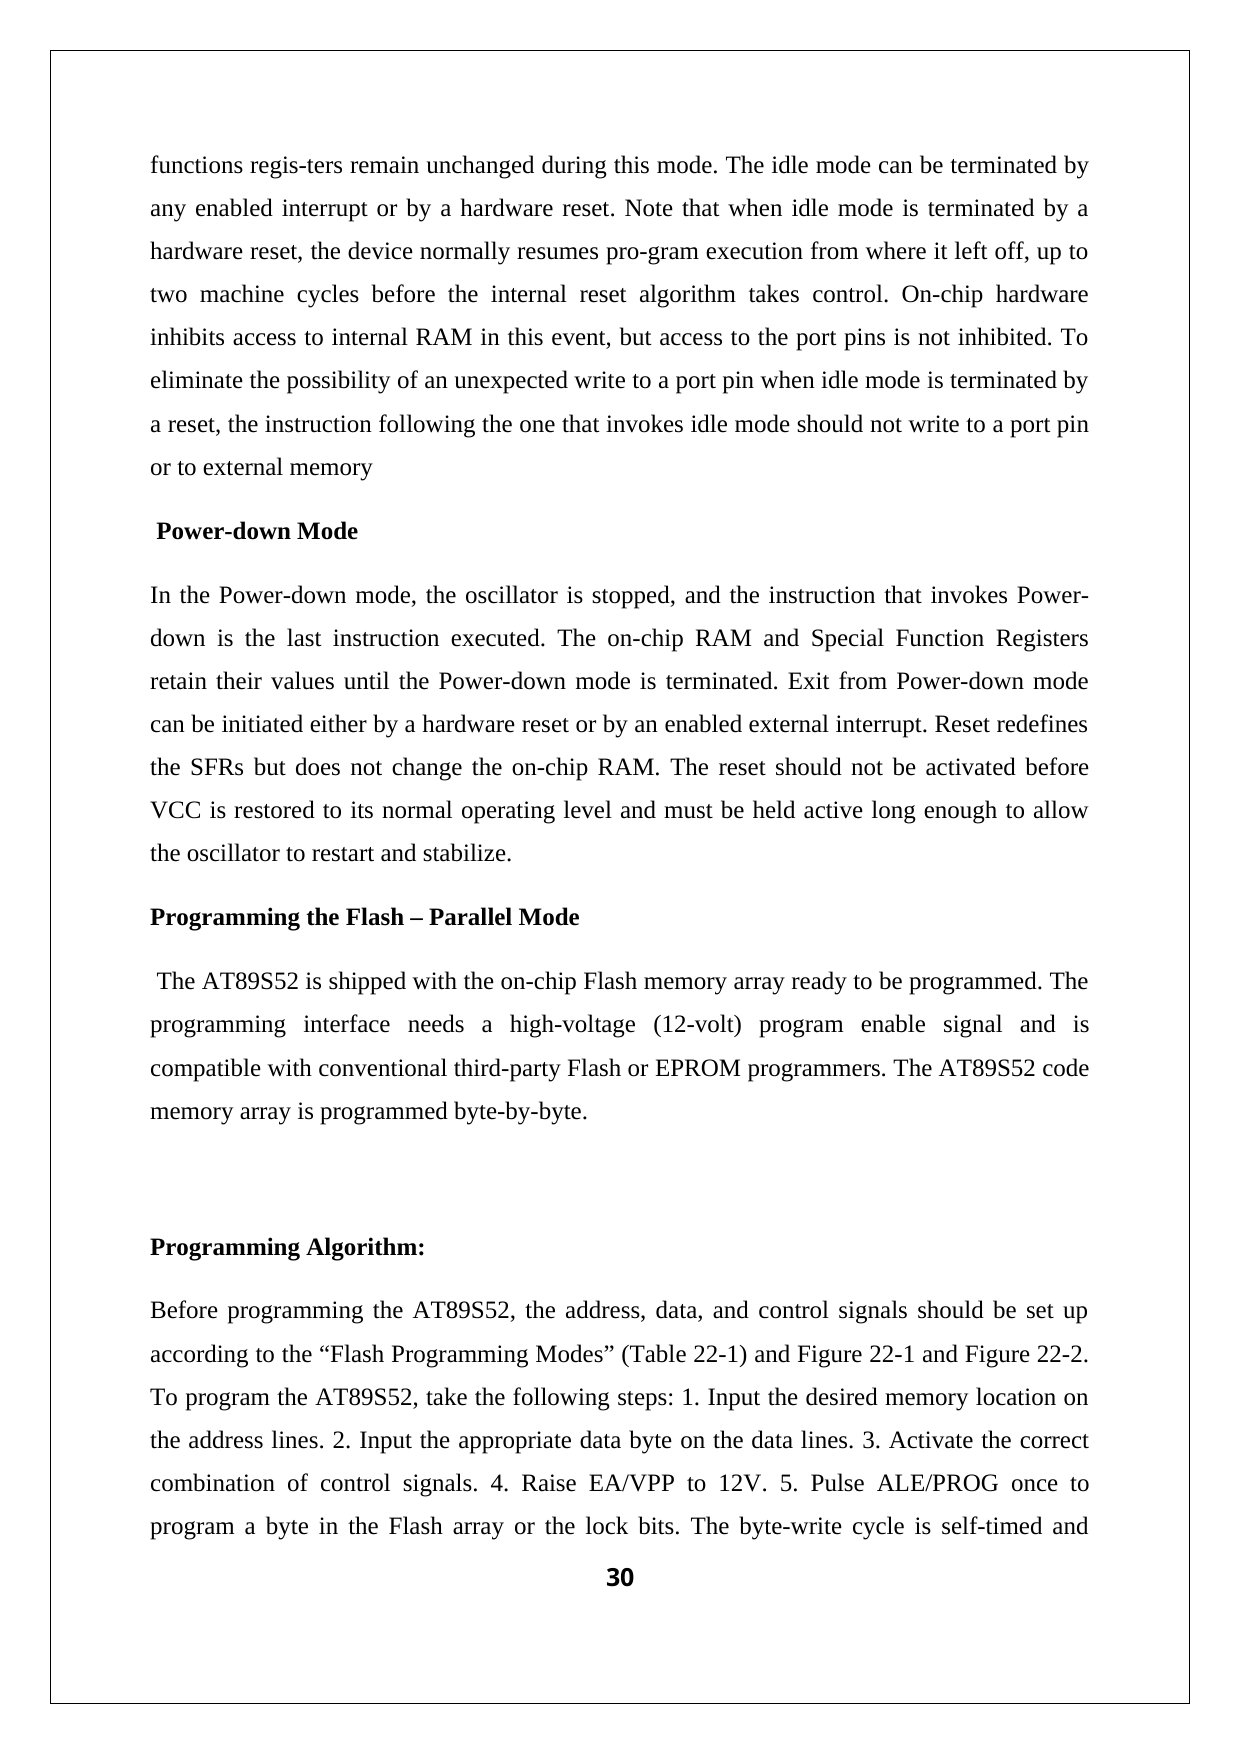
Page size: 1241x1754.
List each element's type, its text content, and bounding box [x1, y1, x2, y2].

text In the Power-down mode, the oscillator is stopped, and the instruction that invokes Power-down is the last instruction executed. The on-chip RAM and Special Function Registers retain their values until the Power-down mode is terminated. Exit from Power-down mode can be initiated either by a hardware reset or by an enabled external interrupt. Reset redefines the SFRs but does not change the on-chip RAM. The reset should not be activated before VCC is restored to its normal operating level and must be held active long enough to allow the oscillator to restart and stabilize. [150, 580, 1090, 867]
text Power-down Mode [150, 516, 1090, 544]
text Programming Algorithm: [150, 1232, 1090, 1260]
text The AT89S52 is shipped with the on-chip Flash memory array ready to be programmed. The programming interface needs a high-voltage (12-volt) program enable signal and is compatible with conventional third-party Flash or EPROM programmers. The AT89S52 code memory array is programmed byte-by-byte. [150, 966, 1090, 1124]
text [150, 1296, 1090, 1540]
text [150, 150, 1090, 481]
text Programming the Flash – Parallel Mode [150, 902, 1090, 931]
